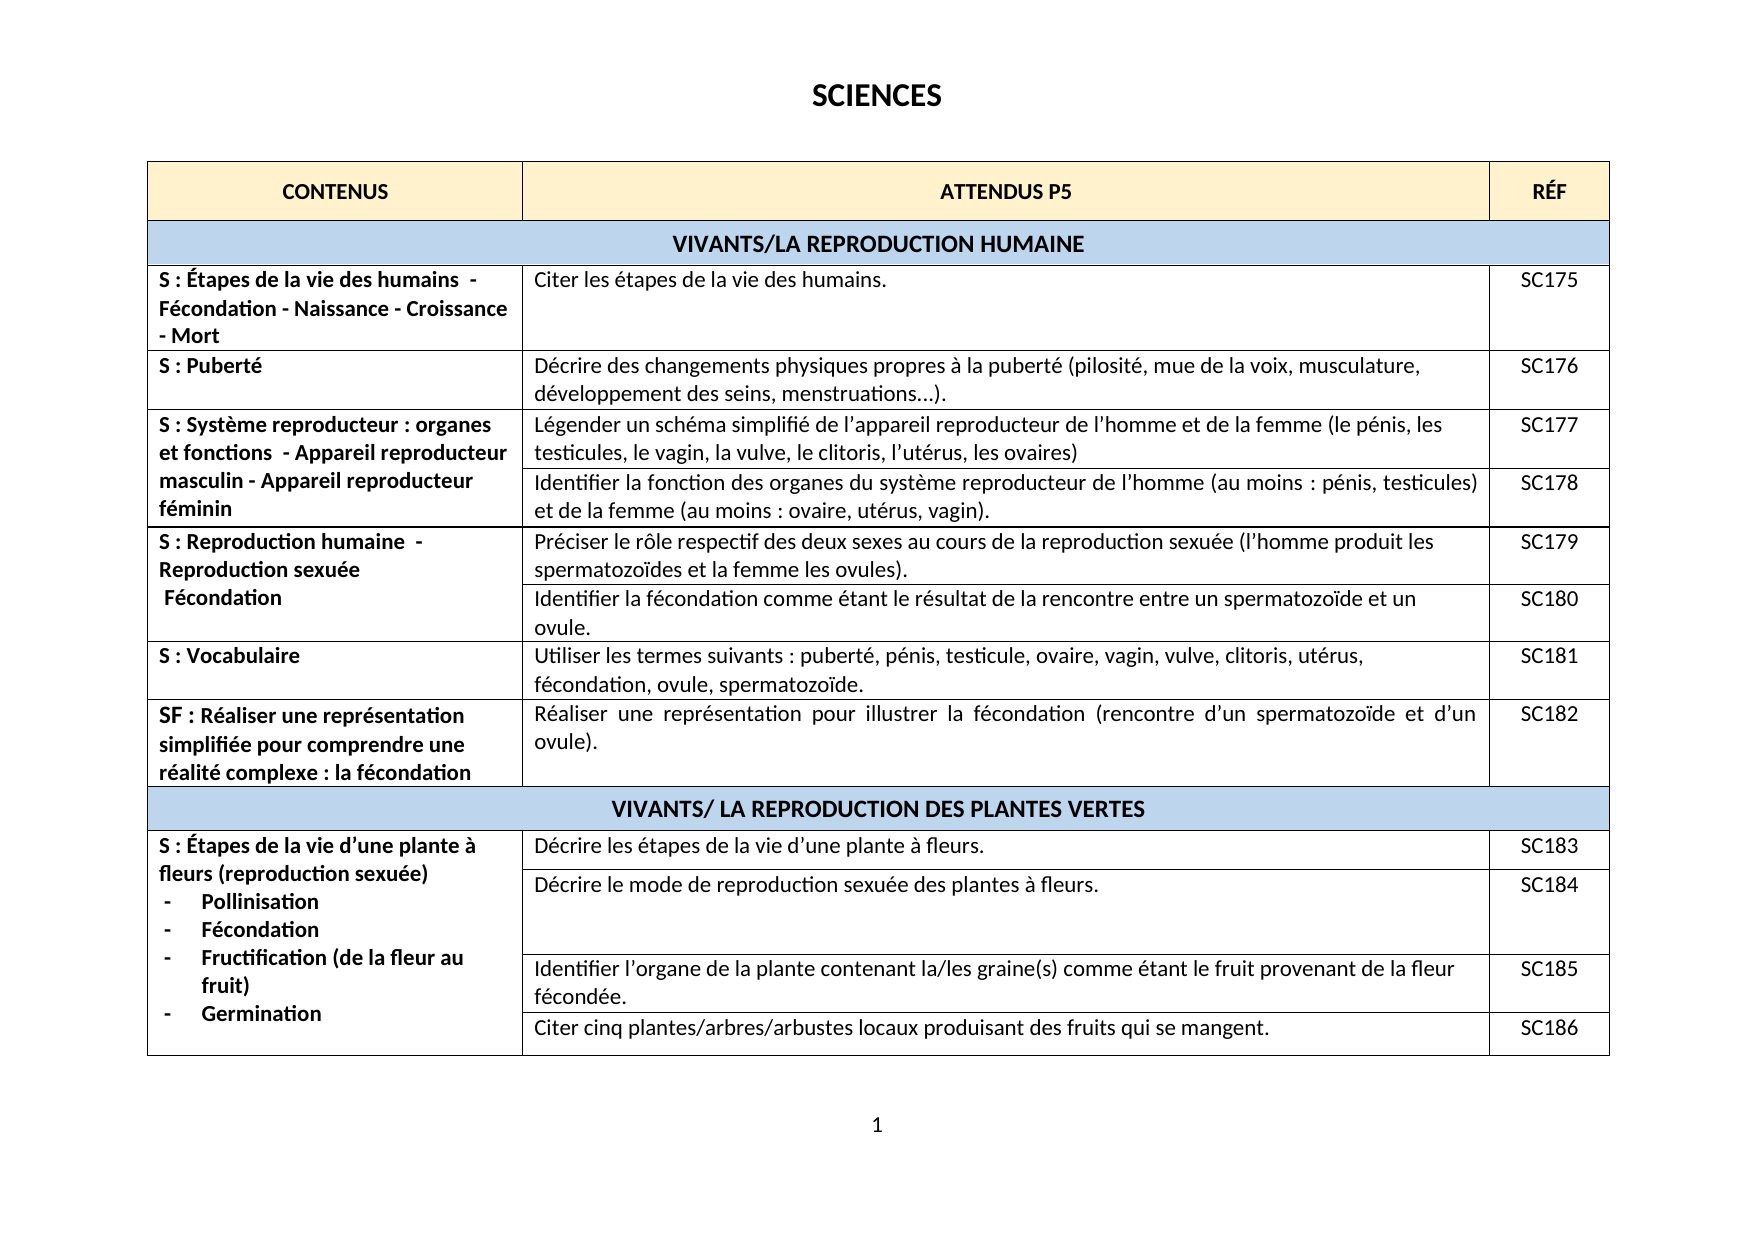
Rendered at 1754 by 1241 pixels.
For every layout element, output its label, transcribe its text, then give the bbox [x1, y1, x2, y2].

table_cell Décrire des changements physiques propres à la puberté (pilosité, mue de la voix, musculature, développement des seins, menstruations...). [523, 351, 1489, 409]
table_cell SC180 [1490, 585, 1609, 641]
table_cell Citer cinq plantes/arbres/arbustes locaux produisant des fruits qui se mangent. [523, 1013, 1489, 1055]
table_cell SC182 [1490, 700, 1609, 786]
table_cell SC177 [1490, 410, 1609, 467]
table_cell SC178 [1490, 469, 1609, 526]
table_cell Décrire les étapes de la vie d’une plante à fleurs. [523, 831, 1489, 869]
table_cell S : Puberté [148, 351, 522, 409]
table_header RÉF [1490, 162, 1609, 220]
table_cell Citer les étapes de la vie des humains. [523, 266, 1489, 350]
table_cell S : Vocabulaire [148, 642, 522, 698]
table_cell Identifier la fécondation comme étant le résultat de la rencontre entre un spermatozoïde et un ovule. [523, 585, 1489, 641]
table_cell S : Étapes de la vie d’une plante à fleurs (reproduction sexuée) Pollinisation Fécondation Fructification (de la fleur au fruit) Germination Croissance Mort [148, 831, 522, 1055]
table_cell Identifier l’organe de la plante contenant la/les graine(s) comme étant le fruit provenant de la fleur fécondée. [523, 955, 1489, 1012]
table_cell Légender un schéma simplifié de l’appareil reproducteur de l’homme et de la femme (le pénis, les testicules, le vagin, la vulve, le clitoris, l’utérus, les ovaires) [523, 410, 1489, 467]
table_cell Préciser le rôle respectif des deux sexes au cours de la reproduction sexuée (l’homme produit les spermatozoïdes et la femme les ovules). [523, 528, 1489, 583]
table_cell SC186 [1490, 1013, 1609, 1055]
table_cell SC184 [1490, 870, 1609, 953]
table_cell S : Reproduction humaine - Reproduction sexuée Fécondation [148, 528, 522, 641]
table_cell Identifier la fonction des organes du système reproducteur de l’homme (au moins : pénis, testicules) et de la femme (au moins : ovaire, utérus, vagin). [523, 469, 1489, 526]
table_header ATTENDUS P5 [523, 162, 1489, 220]
table_cell Réaliser une représentation pour illustrer la fécondation (rencontre d’un spermatozoïde et d’un ovule). [523, 700, 1489, 786]
table_cell S : Système reproducteur : organes et fonctions - Appareil reproducteur masculin - Appareil reproducteur féminin [148, 410, 522, 526]
table_cell SC175 [1490, 266, 1609, 350]
table_cell S : Étapes de la vie des humains - Fécondation - Naissance - Croissance - Mort [148, 266, 522, 350]
table_cell Utiliser les termes suivants : puberté, pénis, testicule, ovaire, vagin, vulve, clitoris, utérus, fécondation, ovule, spermatozoïde. [523, 642, 1489, 698]
table_header CONTENUS [148, 162, 522, 220]
table_cell SC185 [1490, 955, 1609, 1012]
table_cell SC179 [1490, 528, 1609, 583]
table_cell SC183 [1490, 831, 1609, 869]
table_cell Décrire le mode de reproduction sexuée des plantes à fleurs. [523, 870, 1489, 953]
table_cell SC176 [1490, 351, 1609, 409]
table_cell VIVANTS/LA REPRODUCTION HUMAINE [148, 221, 1609, 264]
table_cell SC181 [1490, 642, 1609, 698]
table_cell SF : Réaliser une représentation simplifiée pour comprendre une réalité complexe : la fécondation [148, 700, 522, 786]
table_cell VIVANTS/ LA REPRODUCTION DES PLANTES VERTES [148, 787, 1609, 830]
